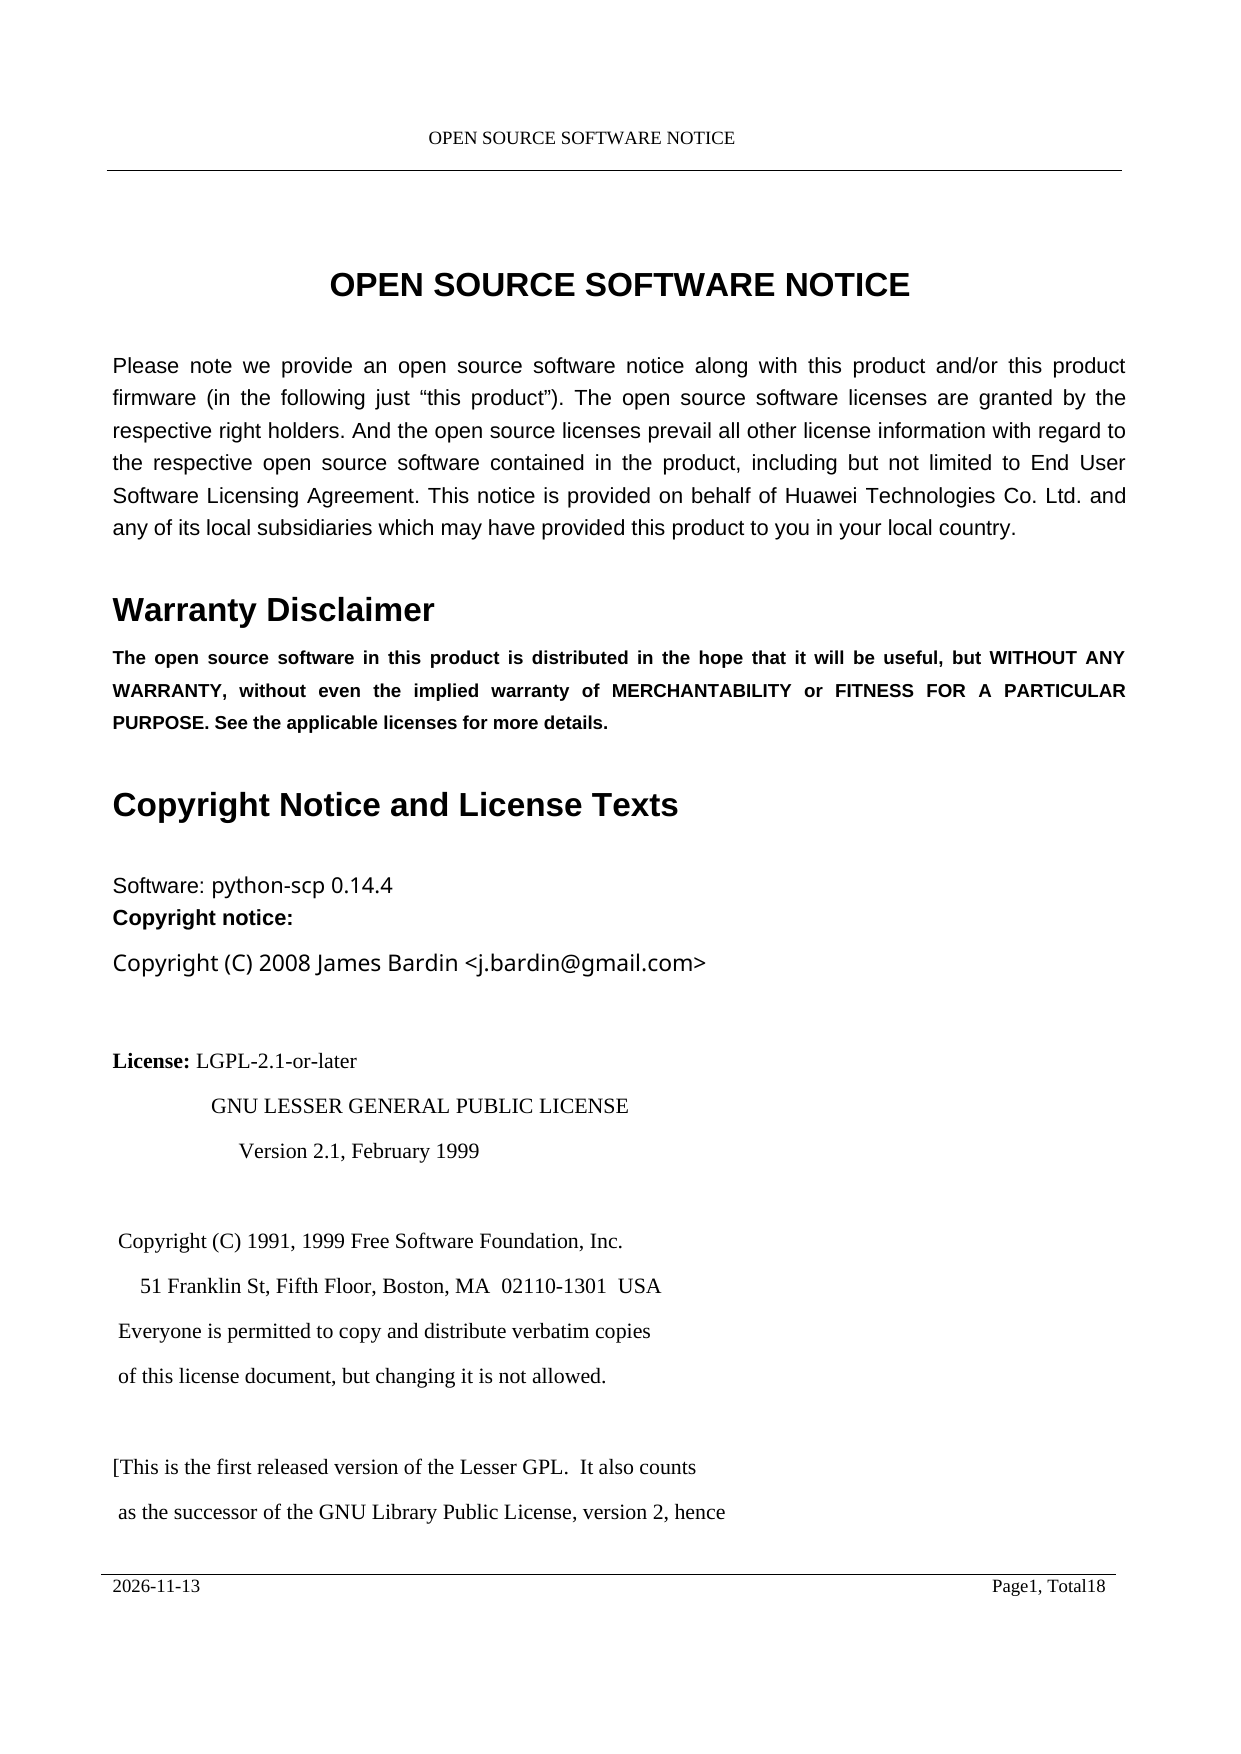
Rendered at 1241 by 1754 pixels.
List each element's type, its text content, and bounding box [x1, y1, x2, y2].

text Warranty Disclaimer [112, 576, 1128, 641]
text Version 2.1, February 1999 [112, 1134, 1128, 1167]
text as the successor of the GNU Library Public License, version 2, hence [112, 1495, 1128, 1528]
text Copyright (C) 2008 James Bardin <j.bardin@gmail.com> [112, 947, 1128, 1028]
text [This is the first released version of the Lesser GPL. It also counts [112, 1450, 1128, 1482]
text License: LGPL-2.1-or-later [112, 1044, 1128, 1077]
text 51 Franklin St, Fifth Floor, Boston, MA 02110-1301 USA [112, 1269, 1128, 1302]
text GNU LESSER GENERAL PUBLIC LICENSE [112, 1089, 1128, 1122]
text Copyright (C) 1991, 1999 Free Software Foundation, Inc. [112, 1224, 1128, 1257]
text of this license document, but changing it is not allowed. [112, 1360, 1128, 1392]
text Copyright Notice and License Texts [112, 771, 1128, 836]
text The open source software in this product is distributed in the hope that it will be useful, but WITHOUT ANY WARRANTY, without even the implied warranty of MERCHANTABILITY or FITNESS FOR A PARTICULAR PURPOSE. See the applicable licenses for more details. [112, 641, 1128, 739]
text Everyone is permitted to copy and distribute verbatim copies [112, 1315, 1128, 1347]
text OPEN SOURCE SOFTWARE NOTICE [112, 251, 1128, 316]
text Copyright notice: [112, 901, 1128, 934]
text Software: python-scp 0.14.4 [112, 869, 1128, 901]
text Please note we provide an open source software notice along with this product and/or this product firmware (in the following just “this product”). The open source software licenses are granted by the respective right holders. And the open source licenses prevail all other license information with regard to the respective open source software contained in the product, including but not limited to End User Software Licensing Agreement. This notice is provided on behalf of Huawei Technologies Co. Ltd. and any of its local subsidiaries which may have provided this product to you in your local country. [112, 349, 1128, 544]
